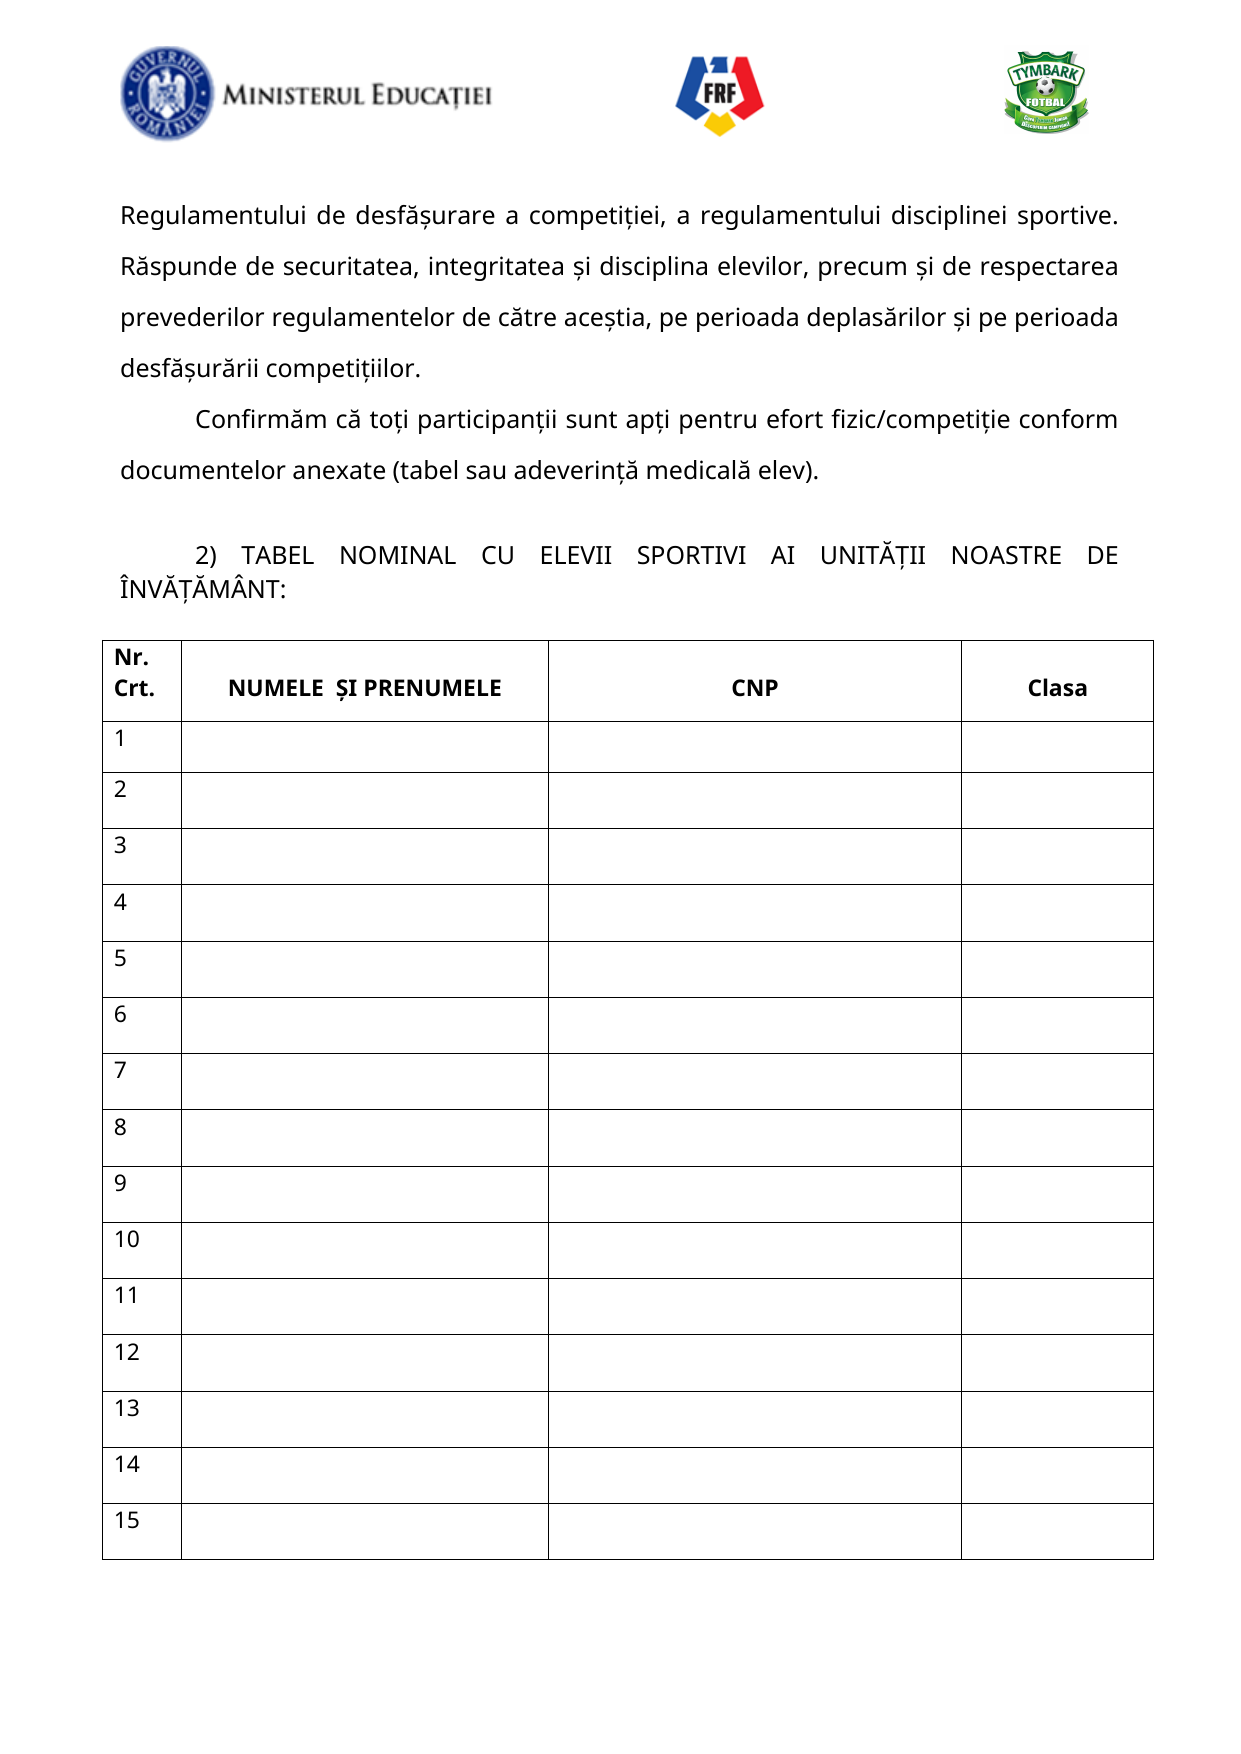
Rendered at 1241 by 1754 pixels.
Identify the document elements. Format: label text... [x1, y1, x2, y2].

text 2) TABEL NOMINAL CU ELEVII SPORTIVI AI UNITĂŢII NOASTRE DE ÎNVĂŢĂMÂNT: [120, 538, 1120, 606]
table_cell 14 [103, 1448, 181, 1503]
table_cell [182, 1054, 548, 1109]
table_cell 8 [103, 1110, 181, 1166]
table_cell [549, 942, 961, 997]
table_cell [549, 998, 961, 1053]
table_cell 3 [103, 829, 181, 884]
table_cell [182, 1223, 548, 1278]
table_cell [549, 1504, 961, 1559]
table_cell [962, 773, 1153, 828]
table_cell [182, 829, 548, 884]
table_cell [962, 885, 1153, 941]
table_cell 7 [103, 1054, 181, 1109]
picture [120, 46, 499, 146]
table_cell [962, 829, 1153, 884]
table_cell [182, 885, 548, 941]
table_cell [962, 1110, 1153, 1166]
table_cell [182, 1335, 548, 1391]
table_cell [962, 1054, 1153, 1109]
table_cell [182, 1504, 548, 1559]
table_cell [182, 1167, 548, 1222]
table_cell [962, 1392, 1153, 1447]
table_cell [549, 1223, 961, 1278]
table_cell [549, 1448, 961, 1503]
table_cell [962, 1448, 1153, 1503]
table_cell [549, 829, 961, 884]
table_cell 11 [103, 1279, 181, 1334]
picture [668, 51, 775, 142]
table_cell [962, 1223, 1153, 1278]
table_cell [182, 722, 548, 772]
table_cell [549, 1110, 961, 1166]
table_cell [962, 998, 1153, 1053]
table_cell [549, 1279, 961, 1334]
picture [1004, 45, 1089, 134]
table_header Clasa [962, 641, 1153, 721]
table_cell 9 [103, 1167, 181, 1222]
table_cell [182, 998, 548, 1053]
table_cell 12 [103, 1335, 181, 1391]
table_header NUMELE ŞI PRENUMELE [182, 641, 548, 721]
table_cell 13 [103, 1392, 181, 1447]
table_cell 10 [103, 1223, 181, 1278]
table_cell [182, 773, 548, 828]
table_cell [962, 1167, 1153, 1222]
table_cell [182, 1392, 548, 1447]
table_cell [549, 1392, 961, 1447]
table_cell [182, 1448, 548, 1503]
table_cell [549, 773, 961, 828]
table_cell [962, 1335, 1153, 1391]
table_cell 4 [103, 885, 181, 941]
table_cell [962, 942, 1153, 997]
table_cell 1 [103, 722, 181, 772]
table_cell 6 [103, 998, 181, 1053]
table_header Nr. Crt. [103, 641, 181, 721]
table_cell 2 [103, 773, 181, 828]
table_cell [182, 942, 548, 997]
table_header CNP [549, 641, 961, 721]
table_cell [182, 1110, 548, 1166]
table_cell [549, 722, 961, 772]
table_cell [549, 1167, 961, 1222]
table_cell [549, 1335, 961, 1391]
text Confirmăm că toți participanții sunt apți pentru efort fizic/competiție conform documentelor anexate (tabel sau adeverință medicală elev). [120, 401, 1120, 487]
table_cell [962, 722, 1153, 772]
table_cell 15 [103, 1504, 181, 1559]
table_cell [549, 885, 961, 941]
table_cell [962, 1279, 1153, 1334]
table_cell 5 [103, 942, 181, 997]
table_cell [549, 1054, 961, 1109]
table_cell [962, 1504, 1153, 1559]
table_cell [182, 1279, 548, 1334]
